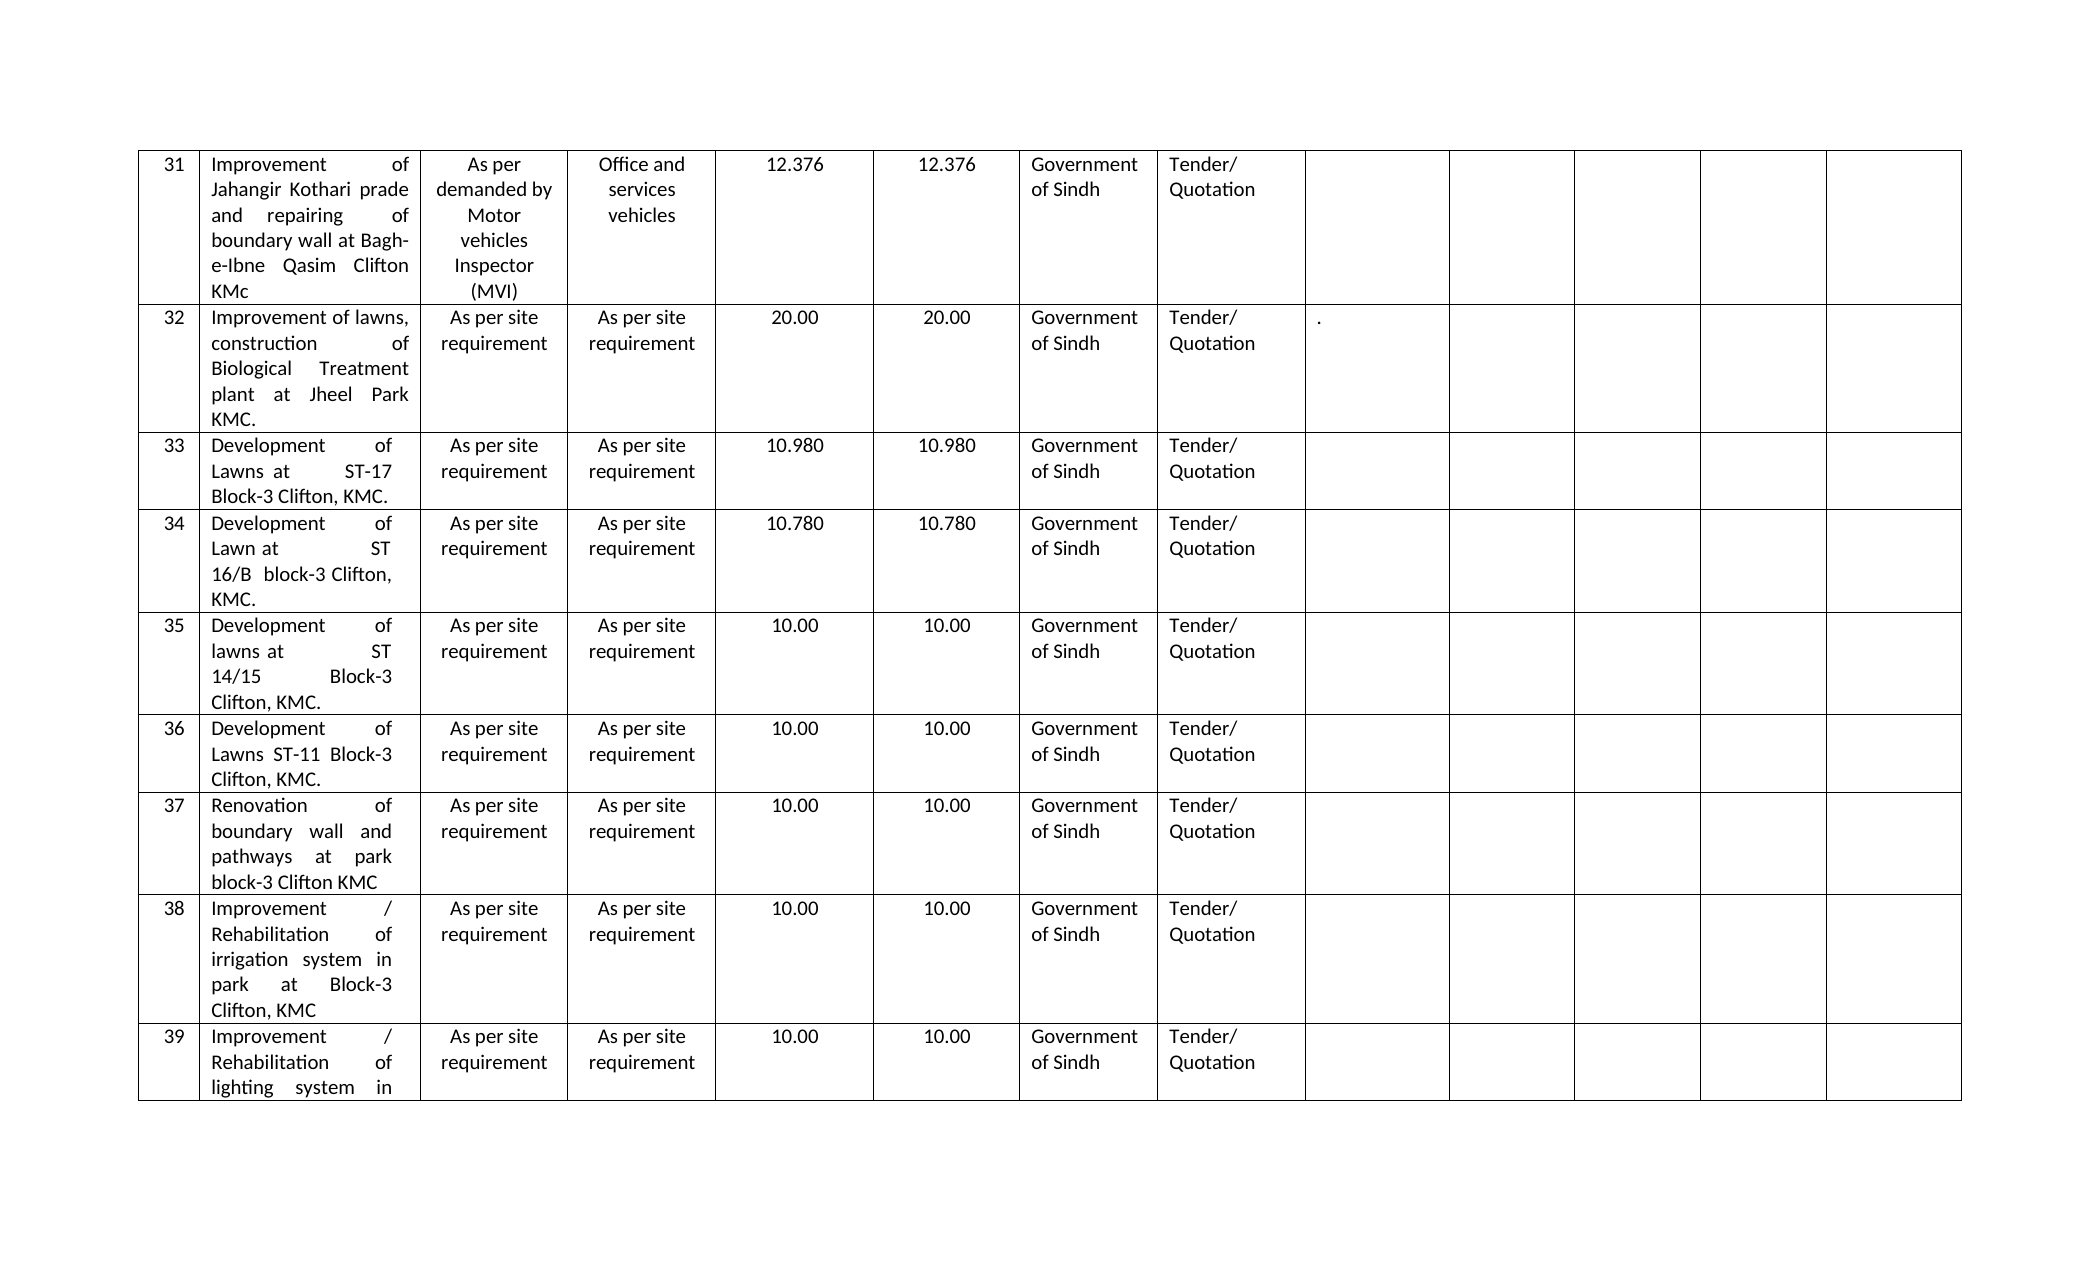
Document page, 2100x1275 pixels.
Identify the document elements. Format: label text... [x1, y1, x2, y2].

table_cell [1450, 613, 1574, 714]
table_cell [1701, 305, 1826, 432]
table_cell Development of Lawns at ST-17 Block-3 Clifton, KMC. [200, 433, 420, 509]
table_cell 10.00 [716, 1024, 873, 1100]
table_cell Tender/ Quotation [1158, 510, 1305, 612]
table_cell Tender/ Quotation [1158, 151, 1305, 303]
table_cell Government of Sindh [1020, 151, 1157, 303]
table_cell Government of Sindh [1020, 305, 1157, 432]
table_cell Development of Lawns ST-11 Block-3 Clifton, KMC. [200, 715, 420, 792]
table_cell 32 [139, 305, 199, 432]
table_cell [1575, 305, 1700, 432]
table_cell Government of Sindh [1020, 793, 1157, 894]
table_cell As per site requirement [568, 895, 715, 1022]
table_cell [1701, 613, 1826, 714]
table_cell Government of Sindh [1020, 895, 1157, 1022]
table_cell [1827, 151, 1961, 303]
table_cell [1827, 433, 1961, 509]
table_cell [1575, 433, 1700, 509]
table_cell [1701, 151, 1826, 303]
table_cell As per site requirement [568, 510, 715, 612]
table_cell [1306, 793, 1449, 894]
table_cell 10.780 [716, 510, 873, 612]
table_cell As per site requirement [421, 510, 567, 612]
table_cell Government of Sindh [1020, 715, 1157, 792]
table_cell Government of Sindh [1020, 510, 1157, 612]
table_cell 10.00 [716, 715, 873, 792]
table_cell [1306, 715, 1449, 792]
table_cell As per site requirement [421, 793, 567, 894]
table_cell 36 [139, 715, 199, 792]
table_cell . [1306, 305, 1449, 432]
table_cell [1701, 510, 1826, 612]
table_cell Office and services vehicles [568, 151, 715, 303]
table_cell [1575, 1024, 1700, 1100]
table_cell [568, 1024, 715, 1100]
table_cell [200, 1024, 420, 1100]
table_cell [1701, 1024, 1826, 1100]
table_cell [1575, 715, 1700, 792]
table_cell Tender/ Quotation [1158, 793, 1305, 894]
table_cell 10.00 [716, 895, 873, 1022]
table_cell [1827, 613, 1961, 714]
table_cell [1450, 151, 1574, 303]
table_cell [1701, 433, 1826, 509]
table_cell As per site requirement [568, 305, 715, 432]
table_cell Improvement / Rehabilitation of irrigation system in park at Block-3 Clifton, KMC [200, 895, 420, 1022]
table_cell [1450, 305, 1574, 432]
table_cell 33 [139, 433, 199, 509]
table_cell As per demanded by Motor vehicles Inspector (MVI) [421, 151, 567, 303]
table_cell 10.00 [874, 793, 1019, 894]
table_cell [1575, 895, 1700, 1022]
table_cell [1450, 715, 1574, 792]
table_cell [1575, 510, 1700, 612]
table_cell As per site requirement [568, 433, 715, 509]
table_cell Government of Sindh [1020, 613, 1157, 714]
table_cell 38 [139, 895, 199, 1022]
table_cell Improvement of lawns, construction of Biological Treatment plant at Jheel Park KMC. [200, 305, 420, 432]
table_cell [1827, 305, 1961, 432]
table_cell 10.00 [716, 793, 873, 894]
table_cell [1827, 510, 1961, 612]
table_cell [1575, 151, 1700, 303]
table_cell [1827, 1024, 1961, 1100]
table_cell 10.00 [874, 895, 1019, 1022]
table_cell [1306, 433, 1449, 509]
table_cell [1306, 613, 1449, 714]
table_cell [1450, 510, 1574, 612]
table_cell [1306, 510, 1449, 612]
table_cell As per site requirement [568, 793, 715, 894]
table_cell [1306, 1024, 1449, 1100]
table_cell As per site requirement [421, 895, 567, 1022]
table_cell Development of lawns at ST 14/15 Block-3 Clifton, KMC. [200, 613, 420, 714]
table_cell As per site requirement [568, 715, 715, 792]
table_cell 37 [139, 793, 199, 894]
table_cell Tender/ Quotation [1158, 613, 1305, 714]
table_cell Tender/ Quotation [1158, 305, 1305, 432]
table_cell [1701, 895, 1826, 1022]
table_cell [1575, 613, 1700, 714]
table_cell 35 [139, 613, 199, 714]
table_cell [1450, 895, 1574, 1022]
table_cell 20.00 [716, 305, 873, 432]
table_cell [1306, 151, 1449, 303]
table_cell [1827, 895, 1961, 1022]
table_cell 20.00 [874, 305, 1019, 432]
table_cell Improvement of Jahangir Kothari prade and repairing of boundary wall at Bagh-e-Ibne Qasim Clifton KMc [200, 151, 420, 303]
table_cell 10.00 [874, 715, 1019, 792]
table_cell 34 [139, 510, 199, 612]
table_cell [1701, 715, 1826, 792]
table_cell Government of Sindh [1020, 1024, 1157, 1100]
table_cell [1306, 895, 1449, 1022]
table_cell [1450, 793, 1574, 894]
table_cell 10.00 [874, 1024, 1019, 1100]
table_cell Development of Lawn at ST 16/B block-3 Clifton, KMC. [200, 510, 420, 612]
table_cell 39 [139, 1024, 199, 1100]
table_cell [1827, 793, 1961, 894]
table_cell [1575, 793, 1700, 894]
table_cell 10.780 [874, 510, 1019, 612]
table_cell [1450, 1024, 1574, 1100]
table_cell 10.980 [874, 433, 1019, 509]
table_cell [1450, 433, 1574, 509]
table_cell 12.376 [874, 151, 1019, 303]
table_cell 10.00 [716, 613, 873, 714]
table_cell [421, 1024, 567, 1100]
table_cell Tender/ Quotation [1158, 433, 1305, 509]
table_cell [1827, 715, 1961, 792]
table_cell [1701, 793, 1826, 894]
table_cell 12.376 [716, 151, 873, 303]
table_cell Tender/ Quotation [1158, 895, 1305, 1022]
table_cell Renovation of boundary wall and pathways at park block-3 Clifton KMC [200, 793, 420, 894]
table_cell 10.980 [716, 433, 873, 509]
table_cell As per site requirement [421, 715, 567, 792]
table_cell Tender/ Quotation [1158, 715, 1305, 792]
table_cell As per site requirement [421, 433, 567, 509]
table_cell As per site requirement [421, 305, 567, 432]
table_cell Government of Sindh [1020, 433, 1157, 509]
table_cell As per site requirement [568, 613, 715, 714]
table_cell 10.00 [874, 613, 1019, 714]
table_cell As per site requirement [421, 613, 567, 714]
table_cell Tender/ Quotation [1158, 1024, 1305, 1100]
table_cell 31 [139, 151, 199, 303]
